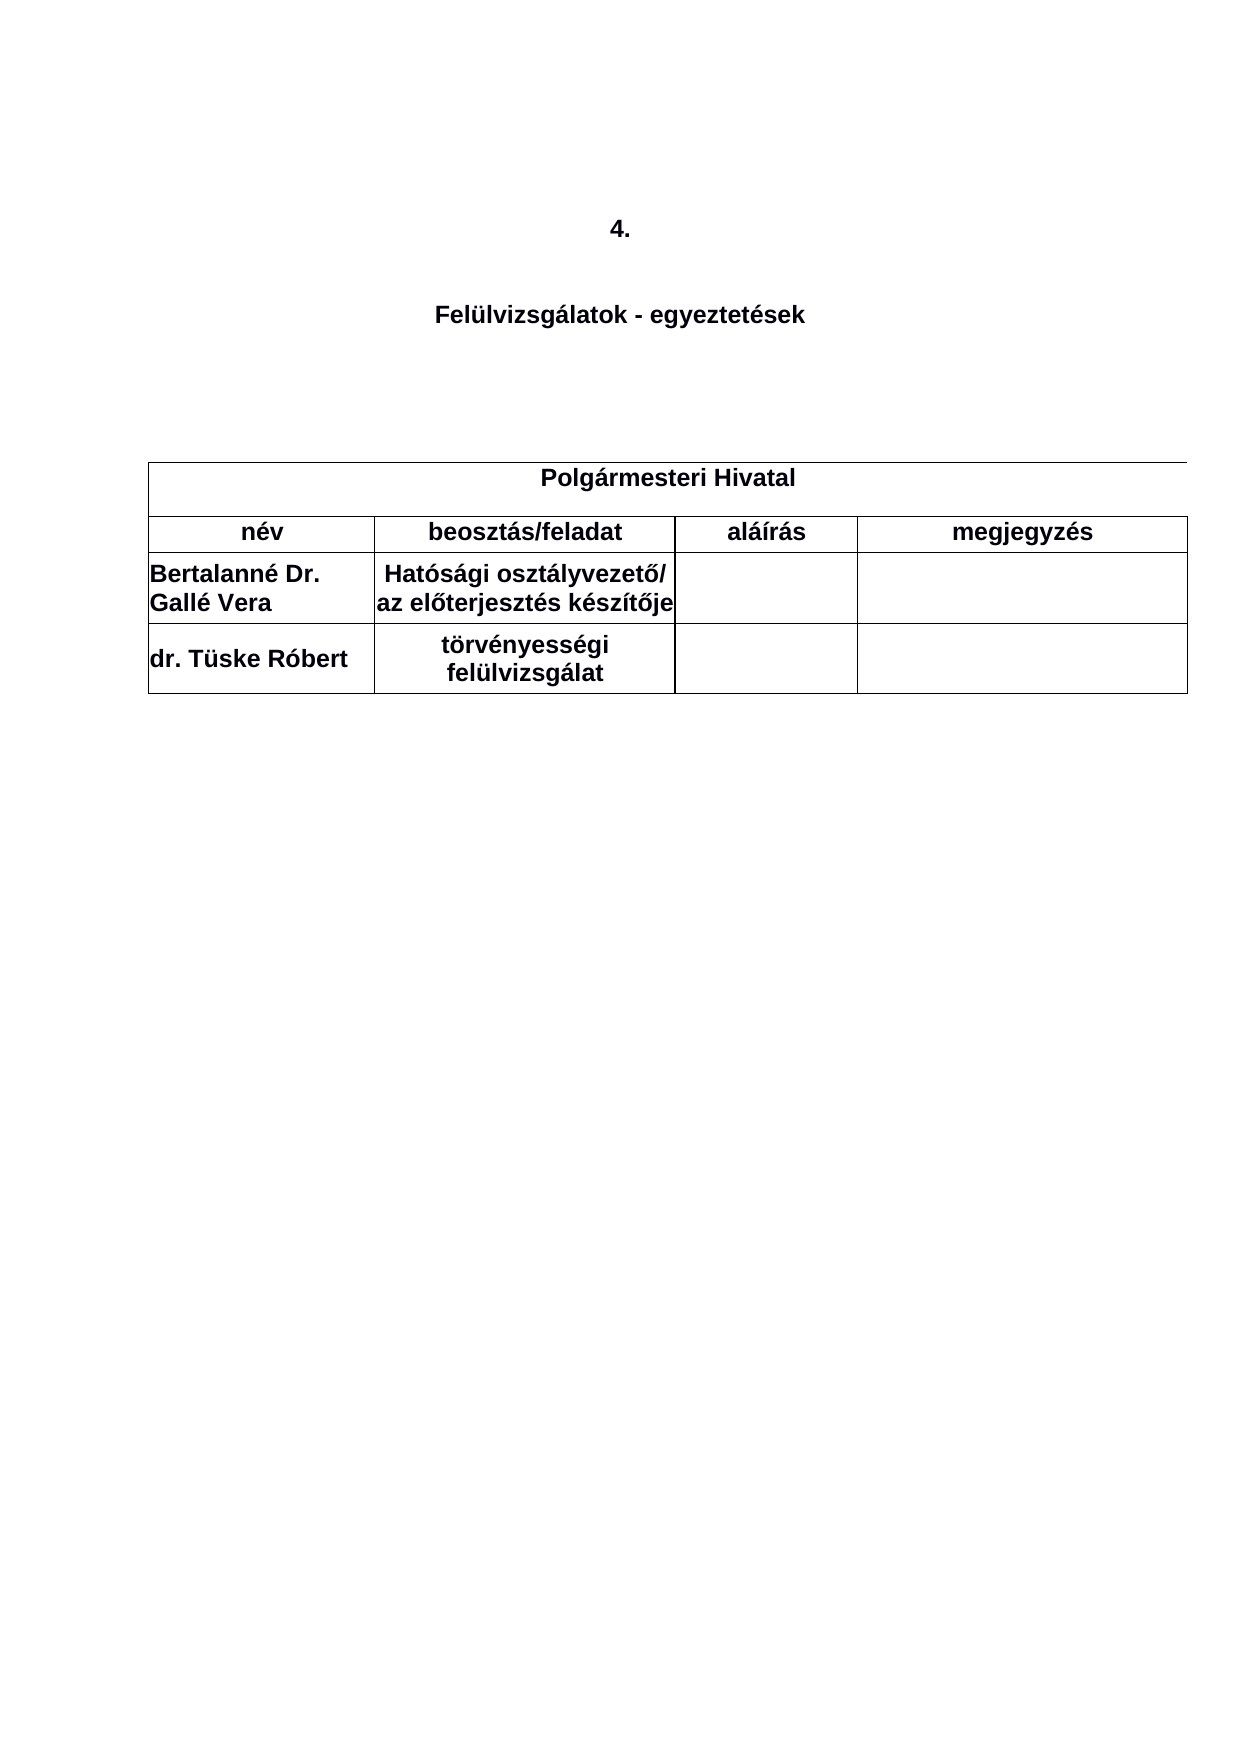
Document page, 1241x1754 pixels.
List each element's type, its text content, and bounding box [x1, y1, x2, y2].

table_cell törvényességi felülvizsgálat [375, 624, 674, 693]
table_cell [858, 553, 1187, 622]
table_cell aláírás [676, 517, 857, 552]
table_cell név [149, 517, 374, 552]
table_cell megjegyzés [858, 517, 1187, 552]
text 4. [159, 214, 1081, 243]
table_cell [676, 624, 857, 693]
text Felülvizsgálatok - egyeztetések [159, 300, 1081, 329]
table_cell Hatósági osztályvezető/ az előterjesztés készítője [375, 553, 674, 622]
table_cell [858, 624, 1187, 693]
table_cell [676, 553, 857, 622]
table_cell beosztás/feladat [375, 517, 674, 552]
table_cell Bertalanné Dr. Gallé Vera [149, 553, 374, 622]
table_header Polgármesteri Hivatal [149, 463, 1187, 516]
table_cell dr. Tüske Róbert [149, 624, 374, 693]
